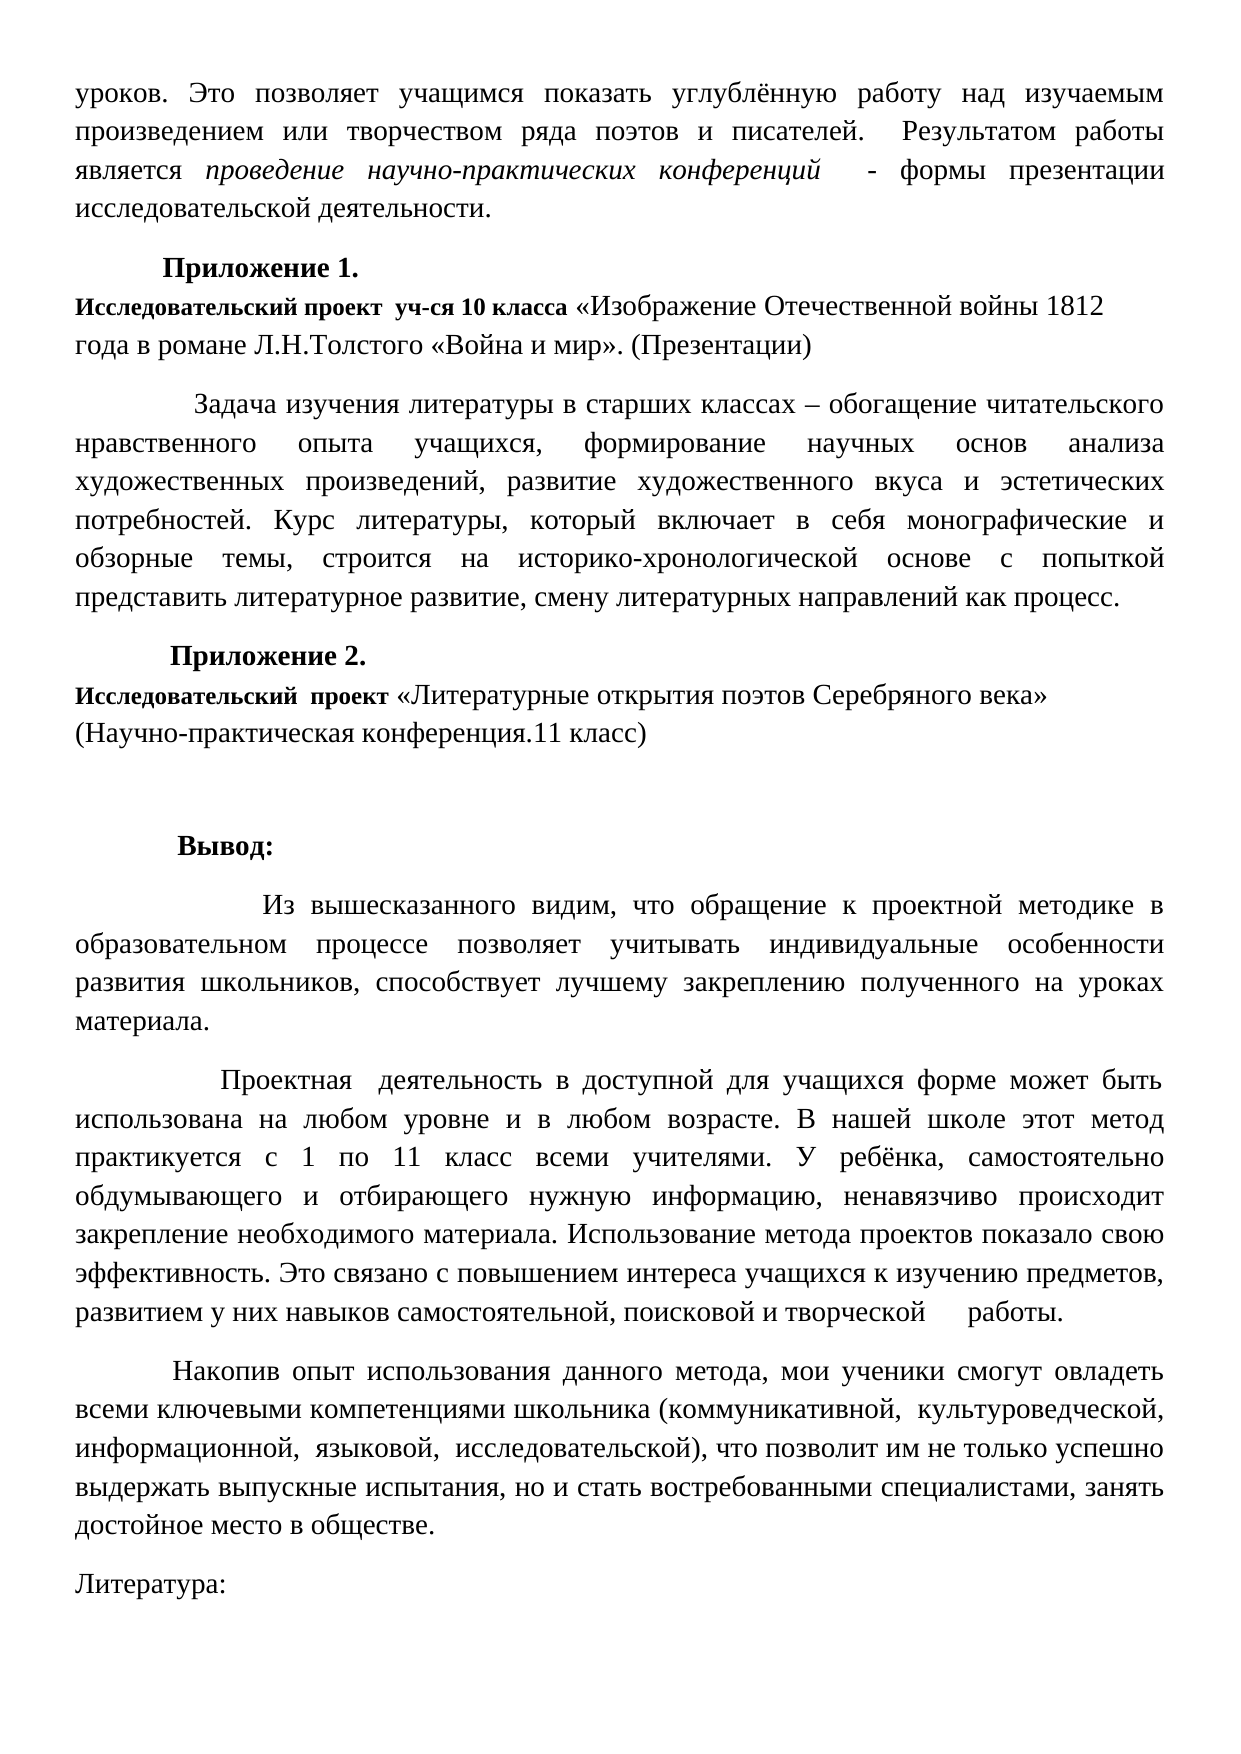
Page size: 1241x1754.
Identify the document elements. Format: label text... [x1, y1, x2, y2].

text Приложение 2. Исследовательский проект «Литературные открытия поэтов Серебряного века» (Научно-практическая конференция.11 класс) [75, 638, 1165, 749]
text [75, 75, 1165, 224]
text Литература: [75, 1567, 1165, 1600]
text Вывод: [75, 828, 1165, 862]
text Из вышесказанного видим, что обращение к проектной методике в образовательном процессе позволяет учитывать индивидуальные особенности развития школьников, способствует лучшему закреплению полученного на уроках материала. [75, 887, 1165, 1037]
text Накопив опыт использования данного метода, мои ученики смогут овладеть всеми ключевыми компетенциями школьника (коммуникативной, культуроведческой, информационной, языковой, исследовательской), что позволит им не только успешно выдержать выпускные испытания, но и стать востребованными специалистами, занять достойное место в обществе. [75, 1353, 1165, 1541]
text Проектная деятельность в доступной для учащихся форме может быть использована на любом уровне и в любом возрасте. В нашей школе этот метод практикуется с 1 по 11 класс всеми учителями. У ребёнка, самостоятельно обдумывающего и отбирающего нужную информацию, ненавязчиво происходит закрепление необходимого материала. Использование метода проектов показало свою эффективность. Это связано с повышением интереса учащихся к изучению предметов, развитием у них навыков самостоятельной, поисковой и творческой работы. [75, 1062, 1165, 1327]
text Задача изучения литературы в старших классах – обогащение читательского нравственного опыта учащихся, формирование научных основ анализа художественных произведений, развитие художественного вкуса и эстетических потребностей. Курс литературы, который включает в себя монографические и обзорные темы, строится на историко-хронологической основе с попыткой представить литературное развитие, смену литературных направлений как процесс. [75, 386, 1165, 613]
text Приложение 1. Исследовательский проект уч-ся 10 класса «Изображение Отечественной войны 1812 года в романе Л.Н.Толстого «Война и мир». (Презентации) [75, 250, 1165, 361]
